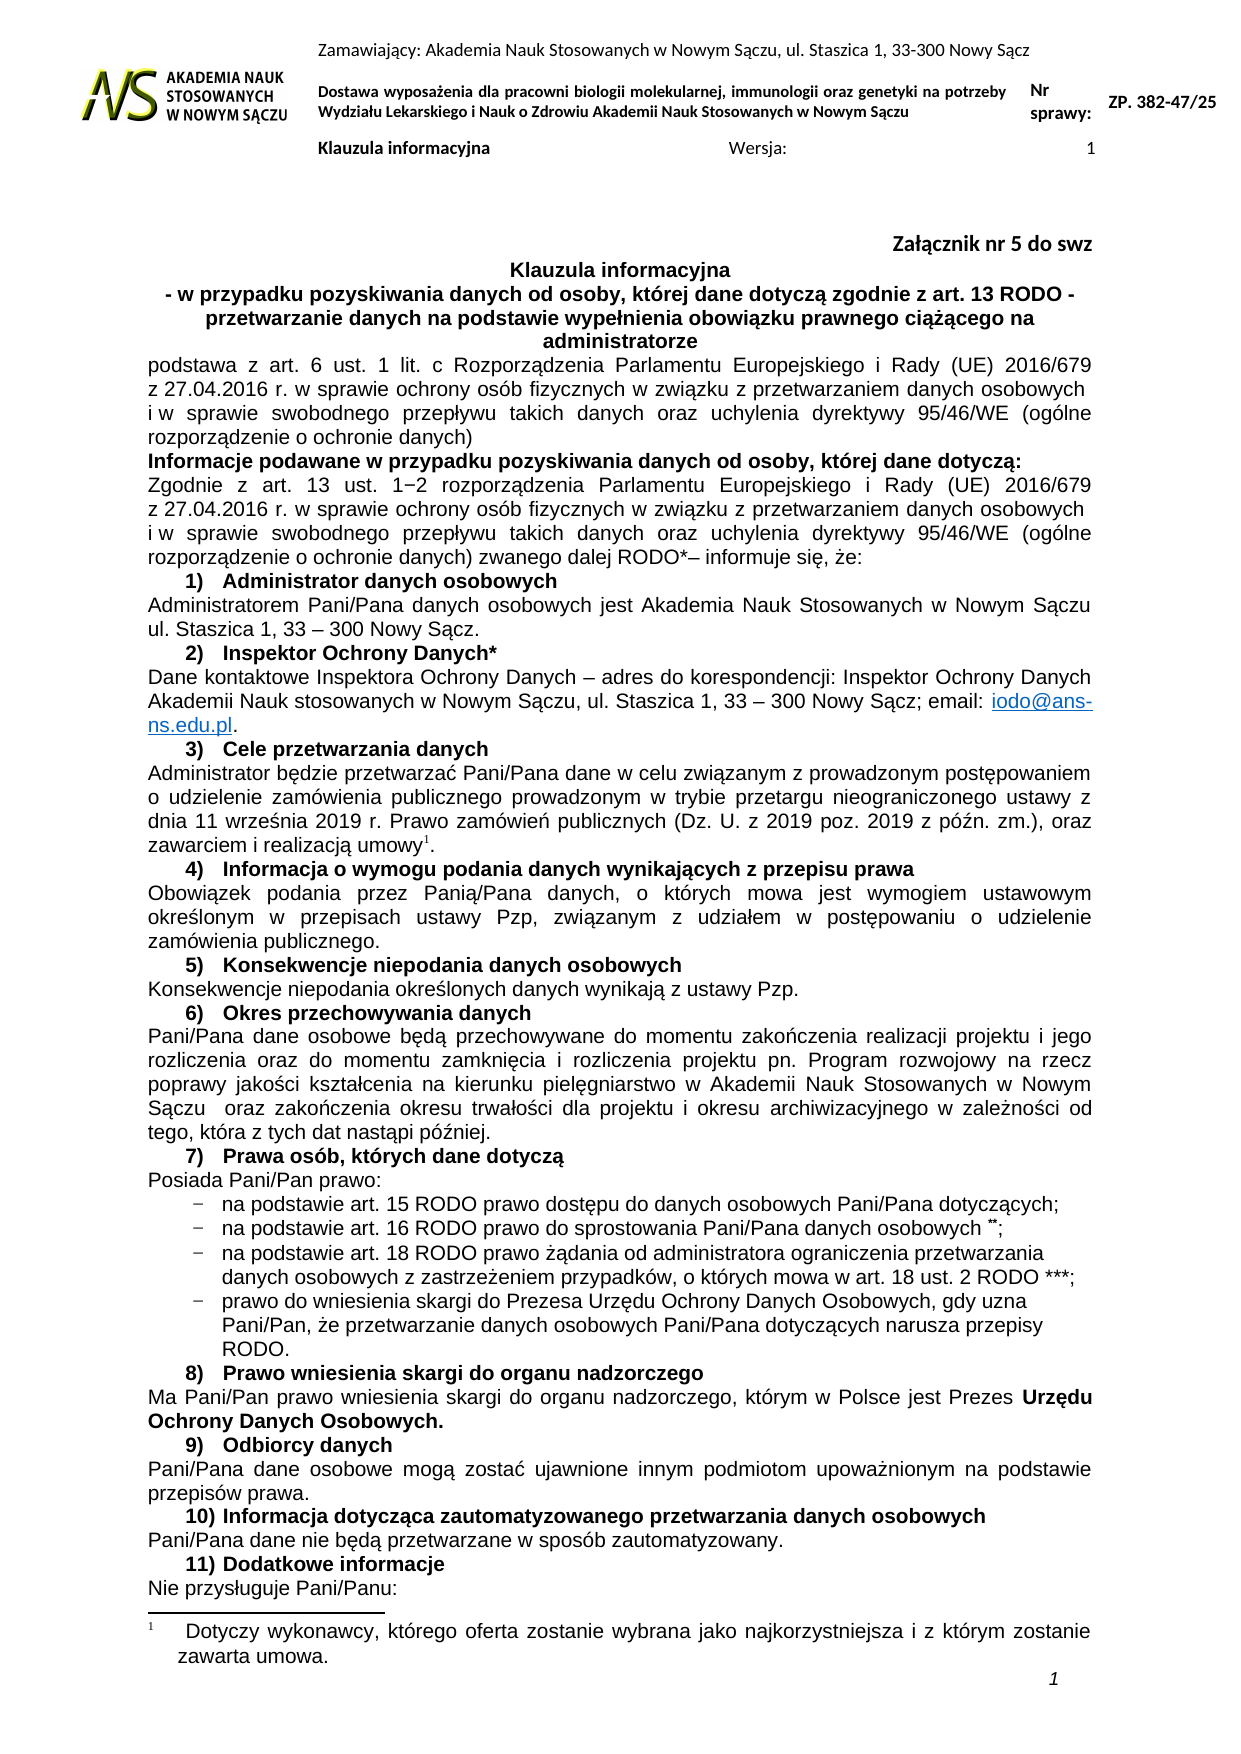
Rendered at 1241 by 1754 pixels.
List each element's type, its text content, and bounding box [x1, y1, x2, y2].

list Konsekwencje niepodania danych osobowych [185, 952, 1092, 976]
text Pani/Pana dane osobowe mogą zostać ujawnione innym podmiotom upoważnionym na podstawie przepisów prawa. [148, 1456, 1092, 1504]
text - w przypadku pozyskiwania danych od osoby, której dane dotyczą zgodnie z art. 13 RODO - [148, 281, 1092, 305]
text Administratorem Pani/Pana danych osobowych jest Akademia Nauk Stosowanych w Nowym Sączu ul. Staszica 1, 33 – 300 Nowy Sącz. [148, 593, 1092, 641]
list Odbiorcy danych [185, 1432, 1092, 1456]
text Nie przysługuje Pani/Panu: [148, 1576, 1092, 1600]
text Obowiązek podania przez Panią/Pana danych, o których mowa jest wymogiem ustawowym określonym w przepisach ustawy Pzp, związanym z udziałem w postępowaniu o udzielenie zamówienia publicznego. [148, 881, 1092, 952]
list Administrator danych osobowych [185, 569, 1092, 593]
text Konsekwencje niepodania określonych danych wynikają z ustawy Pzp. [148, 976, 1092, 1000]
list Cele przetwarzania danych [185, 737, 1092, 761]
list na podstawie art. 16 RODO prawo do sprostowania Pani/Pana danych osobowych **; [192, 1216, 1092, 1240]
text Administrator będzie przetwarzać Pani/Pana dane w celu związanym z prowadzonym postępowaniem o udzielenie zamówienia publicznego prowadzonym w trybie przetargu nieograniczonego ustawy z dnia 11 września 2019 r. Prawo zamówień publicznych (Dz. U. z 2019 poz. 2019 z późn. zm.), oraz zawarciem i realizacją umowy. [148, 761, 1092, 857]
text Zgodnie z art. 13 ust. 1−2 rozporządzenia Parlamentu Europejskiego i Rady (UE) 2016/679 z 27.04.2016 r. w sprawie ochrony osób fizycznych w związku z przetwarzaniem danych osobowych i w sprawie swobodnego przepływu takich danych oraz uchylenia dyrektywy 95/46/WE (ogólne rozporządzenie o ochronie danych) zwanego dalej RODO*– informuje się, że: [148, 473, 1092, 569]
text Pani/Pana dane osobowe będą przechowywane do momentu zakończenia realizacji projektu i jego rozliczenia oraz do momentu zamknięcia i rozliczenia projektu pn. Program rozwojowy na rzecz poprawy jakości kształcenia na kierunku pielęgniarstwo w Akademii Nauk Stosowanych w Nowym Sączu oraz zakończenia okresu trwałości dla projektu i okresu archiwizacyjnego w zależności od tego, która z tych dat nastąpi później. [148, 1024, 1092, 1144]
text Dane kontaktowe Inspektora Ochrony Danych – adres do korespondencji: Inspektor Ochrony Danych Akademii Nauk stosowanych w Nowym Sączu, ul. Staszica 1, 33 – 300 Nowy Sącz; email: iodo@ans-ns.edu.pl. [148, 665, 1092, 737]
text Pani/Pana dane nie będą przetwarzane w sposób zautomatyzowany. [148, 1528, 1092, 1552]
text przetwarzanie danych na podstawie wypełnienia obowiązku prawnego ciążącego na administratorze [148, 305, 1092, 353]
text podstawa z art. 6 ust. 1 lit. c Rozporządzenia Parlamentu Europejskiego i Rady (UE) 2016/679 z 27.04.2016 r. w sprawie ochrony osób fizycznych w związku z przetwarzaniem danych osobowych i w sprawie swobodnego przepływu takich danych oraz uchylenia dyrektywy 95/46/WE (ogólne rozporządzenie o ochronie danych) [148, 353, 1092, 449]
list Informacja dotycząca zautomatyzowanego przetwarzania danych osobowych [185, 1504, 1092, 1528]
text Klauzula informacyjna [148, 257, 1092, 281]
list Informacja o wymogu podania danych wynikających z przepisu prawa [185, 857, 1092, 881]
list na podstawie art. 15 RODO prawo dostępu do danych osobowych Pani/Pana dotyczących; [192, 1192, 1092, 1216]
list Prawa osób, których dane dotyczą [185, 1144, 1092, 1168]
text Informacje podawane w przypadku pozyskiwania danych od osoby, której dane dotyczą: [148, 449, 1092, 473]
list na podstawie art. 18 RODO prawo żądania od administratora ograniczenia przetwarzania danych osobowych z zastrzeżeniem przypadków, o których mowa w art. 18 ust. 2 RODO ***; [192, 1240, 1092, 1288]
text Ma Pani/Pan prawo wniesienia skargi do organu nadzorczego, którym w Polsce jest Prezes Urzędu Ochrony Danych Osobowych. [148, 1384, 1092, 1432]
list Okres przechowywania danych [185, 1000, 1092, 1024]
list Prawo wniesienia skargi do organu nadzorczego [185, 1361, 1092, 1384]
picture [80, 68, 287, 124]
list prawo do wniesienia skargi do Prezesa Urzędu Ochrony Danych Osobowych, gdy uzna Pani/Pan, że przetwarzanie danych osobowych Pani/Pana dotyczących narusza przepisy RODO. [192, 1288, 1092, 1361]
text Posiada Pani/Pan prawo: [148, 1168, 1092, 1192]
list Inspektor Ochrony Danych* [185, 641, 1092, 665]
text Załącznik nr 5 do swz [148, 229, 1092, 257]
list Dodatkowe informacje [185, 1552, 1092, 1576]
